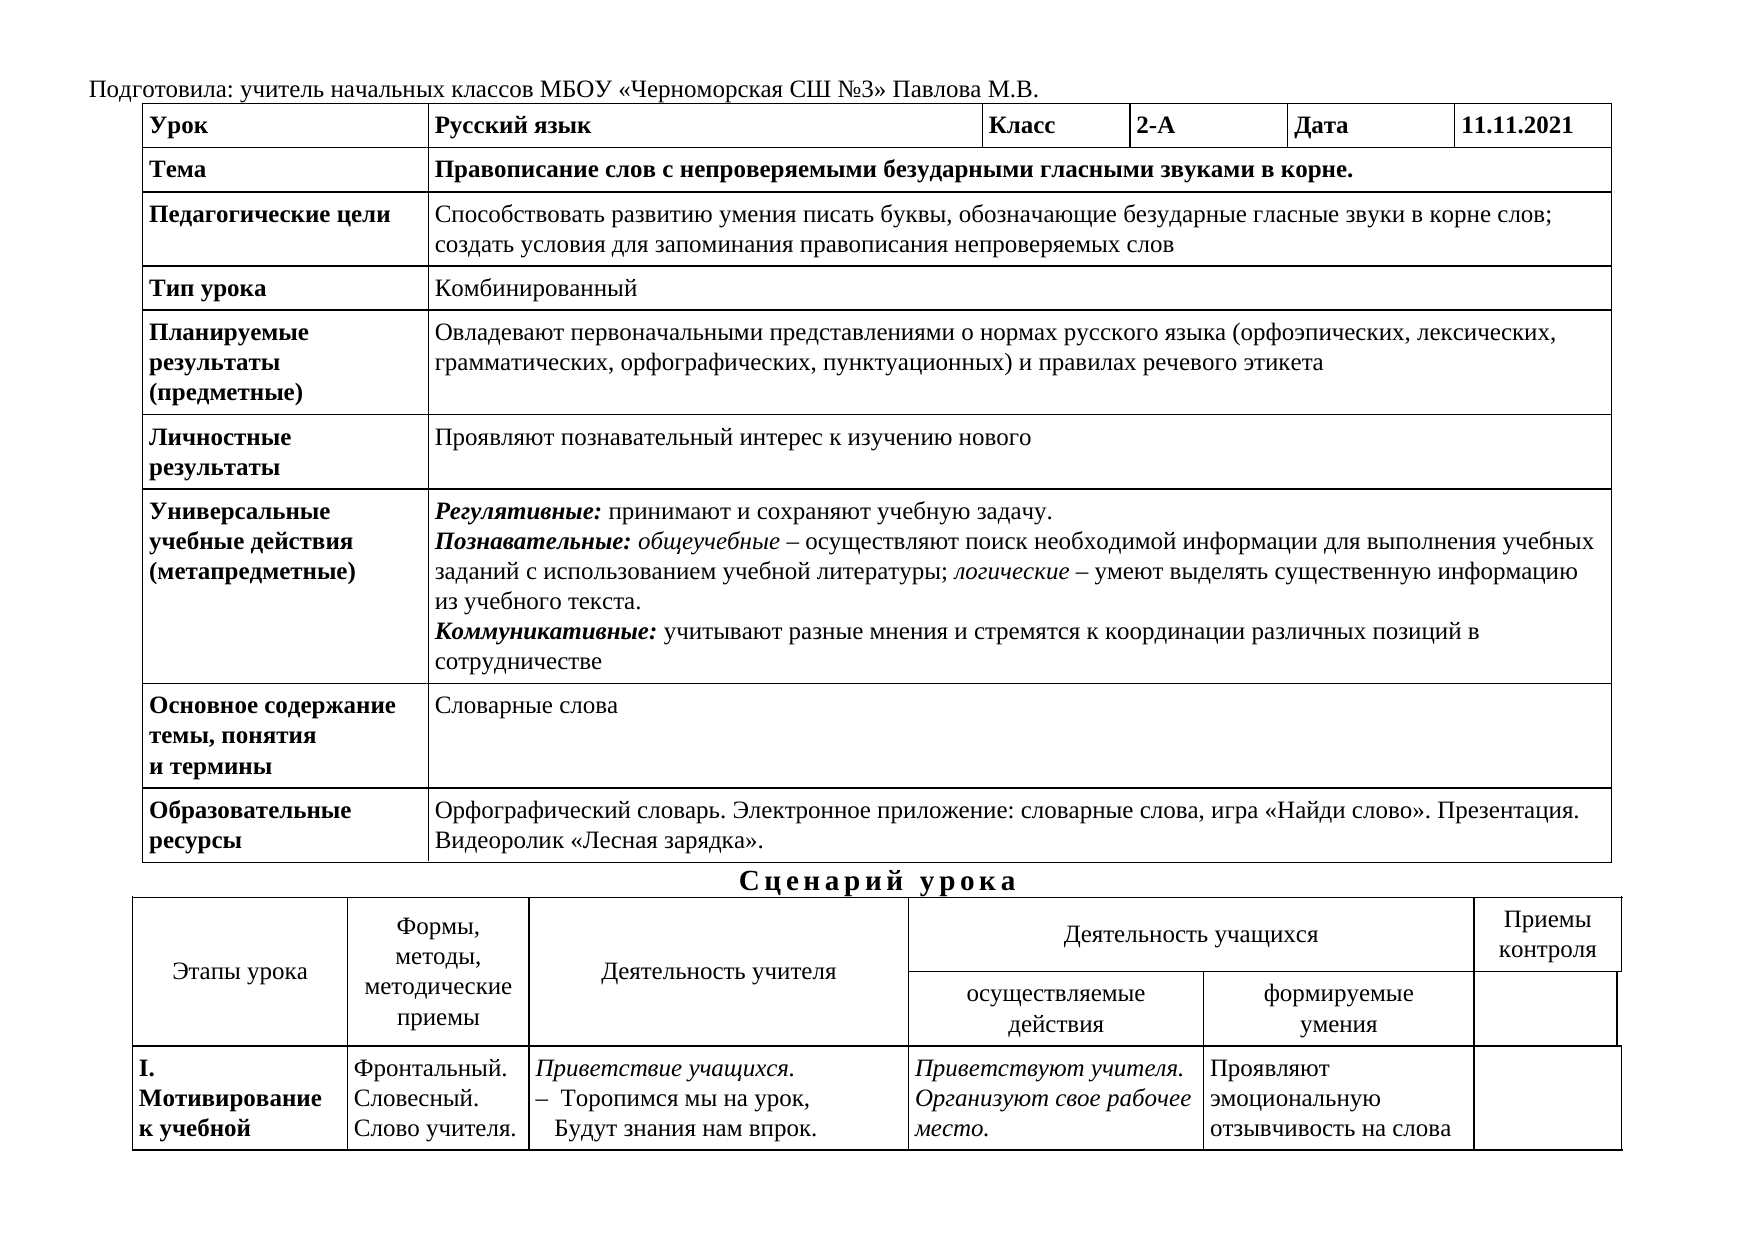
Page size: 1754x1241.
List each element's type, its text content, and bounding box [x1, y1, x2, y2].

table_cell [1204, 1047, 1473, 1149]
table_cell Комбинированный [429, 267, 1611, 309]
table_cell осуществляемые действия [909, 972, 1203, 1045]
table_cell формируемые умения [1204, 972, 1473, 1045]
table_header Деятельность учителя [530, 898, 908, 1045]
table_cell Педагогические цели [143, 193, 428, 265]
table_cell [1475, 972, 1616, 1045]
table_cell Овладевают первоначальными представлениями о нормах русского языка (орфоэпических, лексических, грамматических, орфографических, пунктуационных) и правилах речевого этикета [429, 311, 1611, 414]
table_header 11.11.2021 [1455, 104, 1611, 147]
table_cell Правописание слов с непроверяемыми безударными гласными звуками в корне. [429, 148, 1611, 191]
table_cell Тип урока [143, 267, 428, 309]
table_cell Орфографический словарь. Электронное приложение: словарные слова, игра «Найди слово». Презентация. Видеоролик «Лесная зарядка». [429, 789, 1611, 861]
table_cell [909, 1047, 1203, 1149]
table_header 2-А [1131, 104, 1287, 147]
table_cell Регулятивные: принимают и сохраняют учебную задачу. Познавательные: общеучебные – осуществляют поиск необходимой информации для выполнения учебных заданий с использованием учебной литературы; логические – умеют выделять существенную информацию из учебного текста. Коммуникативные: учитывают разные мнения и стремятся к координации различных позиций в сотрудничестве [429, 490, 1611, 683]
table_cell Основное содержание темы, понятия и термины [143, 684, 428, 787]
table_header Русский язык [429, 104, 982, 147]
table_cell Словарные слова [429, 684, 1611, 787]
table_header Дата [1288, 104, 1454, 147]
table_header Приемы контроля [1475, 898, 1621, 971]
table_cell Планируемые результаты (предметные) [143, 311, 428, 414]
table_cell Тема [143, 148, 428, 191]
table_header Урок [143, 104, 428, 147]
table_cell Универсальные учебные действия (метапредметные) [143, 490, 428, 683]
table_cell Способствовать развитию умения писать буквы, обозначающие безударные гласные звуки в корне слов; создать условия для запоминания правописания непроверяемых слов [429, 193, 1611, 265]
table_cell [530, 1047, 908, 1149]
table_cell Личностные результаты [143, 415, 428, 488]
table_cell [133, 1047, 347, 1149]
table_cell Проявляют познавательный интерес к изучению нового [429, 415, 1611, 488]
text Сценарий урока [118, 863, 1636, 896]
table_cell Образовательные ресурсы [143, 789, 428, 861]
table_header Класс [983, 104, 1129, 147]
text Подготовила: учитель начальных классов МБОУ «Черноморская СШ №3» Павлова М.В. [88, 74, 1636, 103]
table_header Формы, методы, методические приемы [348, 898, 528, 1045]
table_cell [348, 1047, 528, 1149]
table_header Деятельность учащихся [909, 898, 1473, 971]
table_cell [1475, 1047, 1621, 1149]
table_header Этапы урока [133, 898, 347, 1045]
